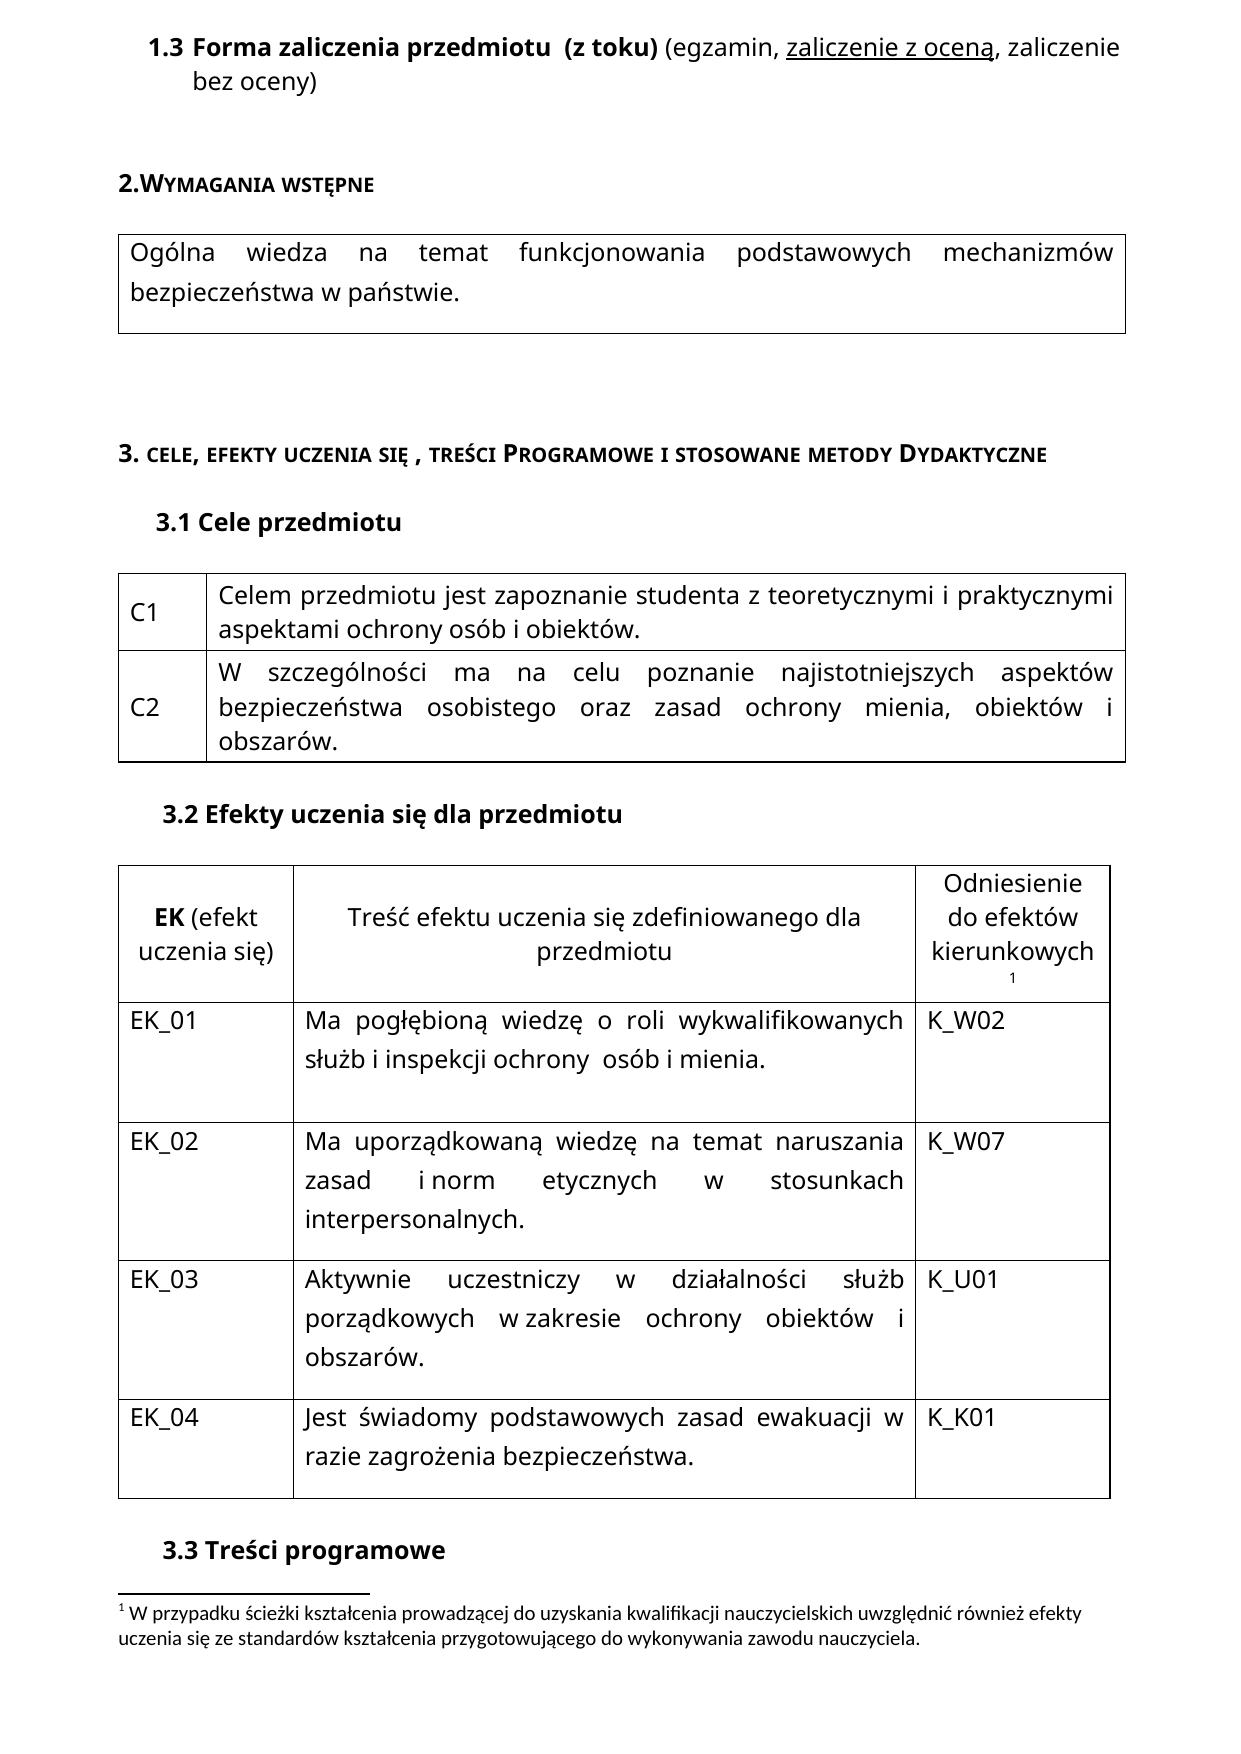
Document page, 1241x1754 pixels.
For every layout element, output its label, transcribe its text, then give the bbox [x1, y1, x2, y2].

table_header EK (efekt uczenia się) [119, 866, 293, 1002]
text 3.2 Efekty uczenia się dla przedmiotu [162, 797, 1122, 831]
list 3.3 Treści programowe [162, 1532, 1122, 1567]
table_cell K_W02 [916, 1003, 1109, 1122]
text 2.Wymagania wstępne [118, 166, 1122, 200]
table_header Treść efektu uczenia się zdefiniowanego dla przedmiotu [294, 866, 915, 1002]
text 3. cele, efekty uczenia się , treści Programowe i stosowane metody Dydaktyczne [118, 436, 1122, 470]
text 1.3 Forma zaliczenia przedmiotu (z toku) (egzamin, zaliczenie z oceną, zaliczenie bez oceny) [148, 29, 1122, 98]
table_cell C2 [119, 651, 206, 761]
table_cell W szczególności ma na celu poznanie najistotniejszych aspektów bezpieczeństwa osobistego oraz zasad ochrony mienia, obiektów i obszarów. [207, 651, 1125, 761]
table_header C1 [119, 574, 206, 650]
table_header Odniesienie do efektów kierunkowych [916, 866, 1109, 1002]
table_cell EK_01 [119, 1003, 293, 1122]
table_cell Ma pogłębioną wiedzę o roli wykwalifikowanych służb i inspekcji ochrony osób i mienia. [294, 1003, 915, 1122]
table_cell K_U01 [916, 1261, 1109, 1398]
table_cell EK_03 [119, 1261, 293, 1398]
table_cell Aktywnie uczestniczy w działalności służb porządkowych w zakresie ochrony obiektów i obszarów. [294, 1261, 915, 1398]
table_cell Ma uporządkowaną wiedzę na temat naruszania zasad i norm etycznych w stosunkach interpersonalnych. [294, 1123, 915, 1260]
table_header Ogólna wiedza na temat funkcjonowania podstawowych mechanizmów bezpieczeństwa w państwie. [119, 235, 1125, 333]
text 3.1 Cele przedmiotu [156, 504, 1122, 538]
table_cell K_W07 [916, 1123, 1109, 1260]
table_cell EK_04 [119, 1400, 293, 1497]
table_header Celem przedmiotu jest zapoznanie studenta z teoretycznymi i praktycznymi aspektami ochrony osób i obiektów. [207, 574, 1125, 650]
table_cell EK_02 [119, 1123, 293, 1260]
table_cell K_K01 [916, 1400, 1109, 1497]
table_cell Jest świadomy podstawowych zasad ewakuacji w razie zagrożenia bezpieczeństwa. [294, 1400, 915, 1497]
